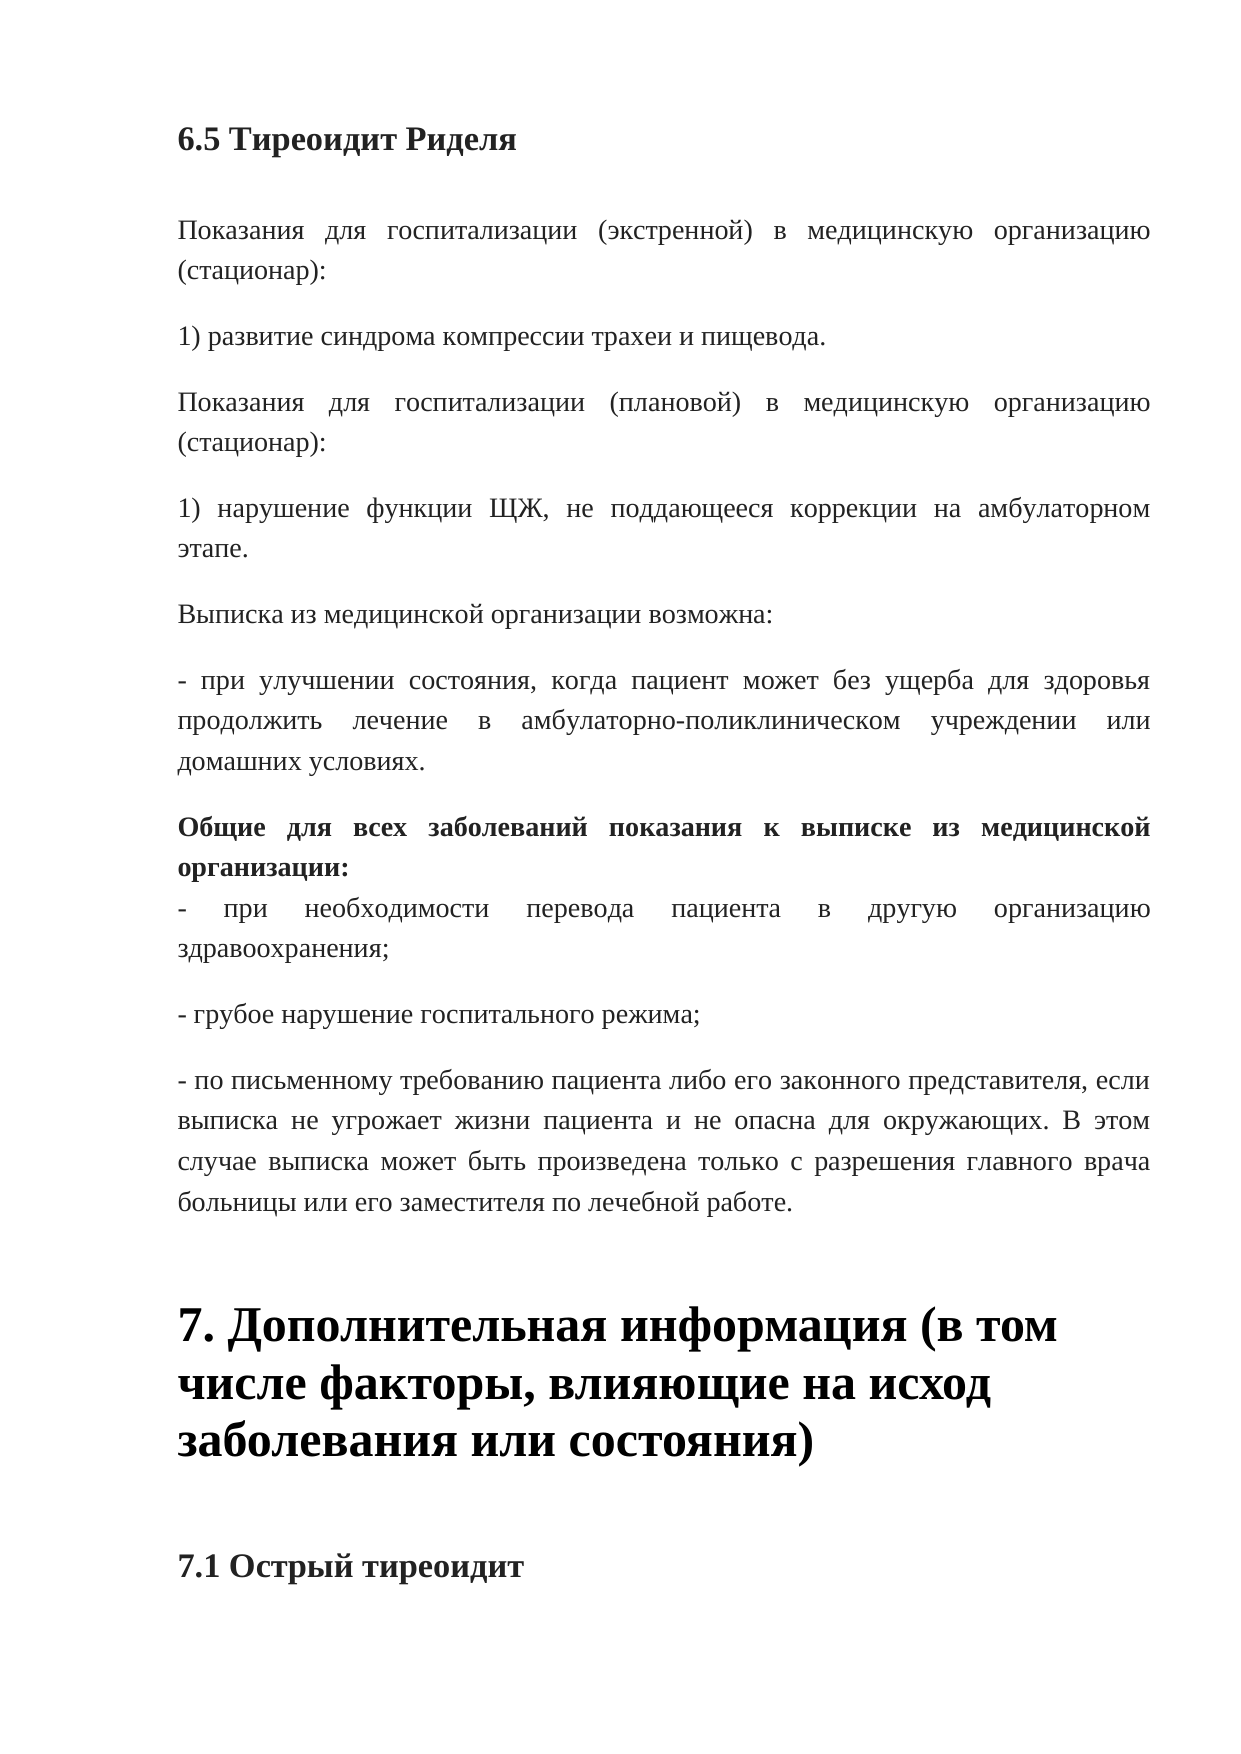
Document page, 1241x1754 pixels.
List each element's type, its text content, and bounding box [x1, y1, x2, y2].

text 7.1 Острый тиреоидит [177, 1546, 1152, 1585]
text 7. Дополнительная информация (в том числе факторы, влияющие на исход заболевания или состояния) [177, 1295, 1152, 1468]
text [177, 204, 1152, 286]
text Выписка из медицинской организации возможна: [177, 589, 1152, 629]
text - при необходимости перевода пациента в другую организацию здравоохранения; [177, 883, 1152, 964]
text 6.5 Тиреоидит Риделя [177, 118, 1152, 158]
text - при улучшении состояния, когда пациент может без ущерба для здоровья продолжить лечение в амбулаторно-поликлиническом учреждении или домашних условиях. [177, 654, 1152, 776]
text Общие для всех заболеваний показания к выписке из медицинской организации: [177, 801, 1152, 883]
text 1) развитие синдрома компрессии трахеи и пищевода. [177, 311, 1152, 351]
text - грубое нарушение госпитального режима; [177, 989, 1152, 1029]
text 1) нарушение функции ЩЖ, не поддающееся коррекции на амбулаторном этапе. [177, 483, 1152, 564]
text - по письменному требованию пациента либо его законного представителя, если выписка не угрожает жизни пациента и не опасна для окружающих. В этом случае выписка может быть произведена только с разрешения главного врача больницы или его заместителя по лечебной работе. [177, 1054, 1152, 1217]
text Показания для госпитализации (плановой) в медицинскую организацию (стационар): [177, 376, 1152, 458]
